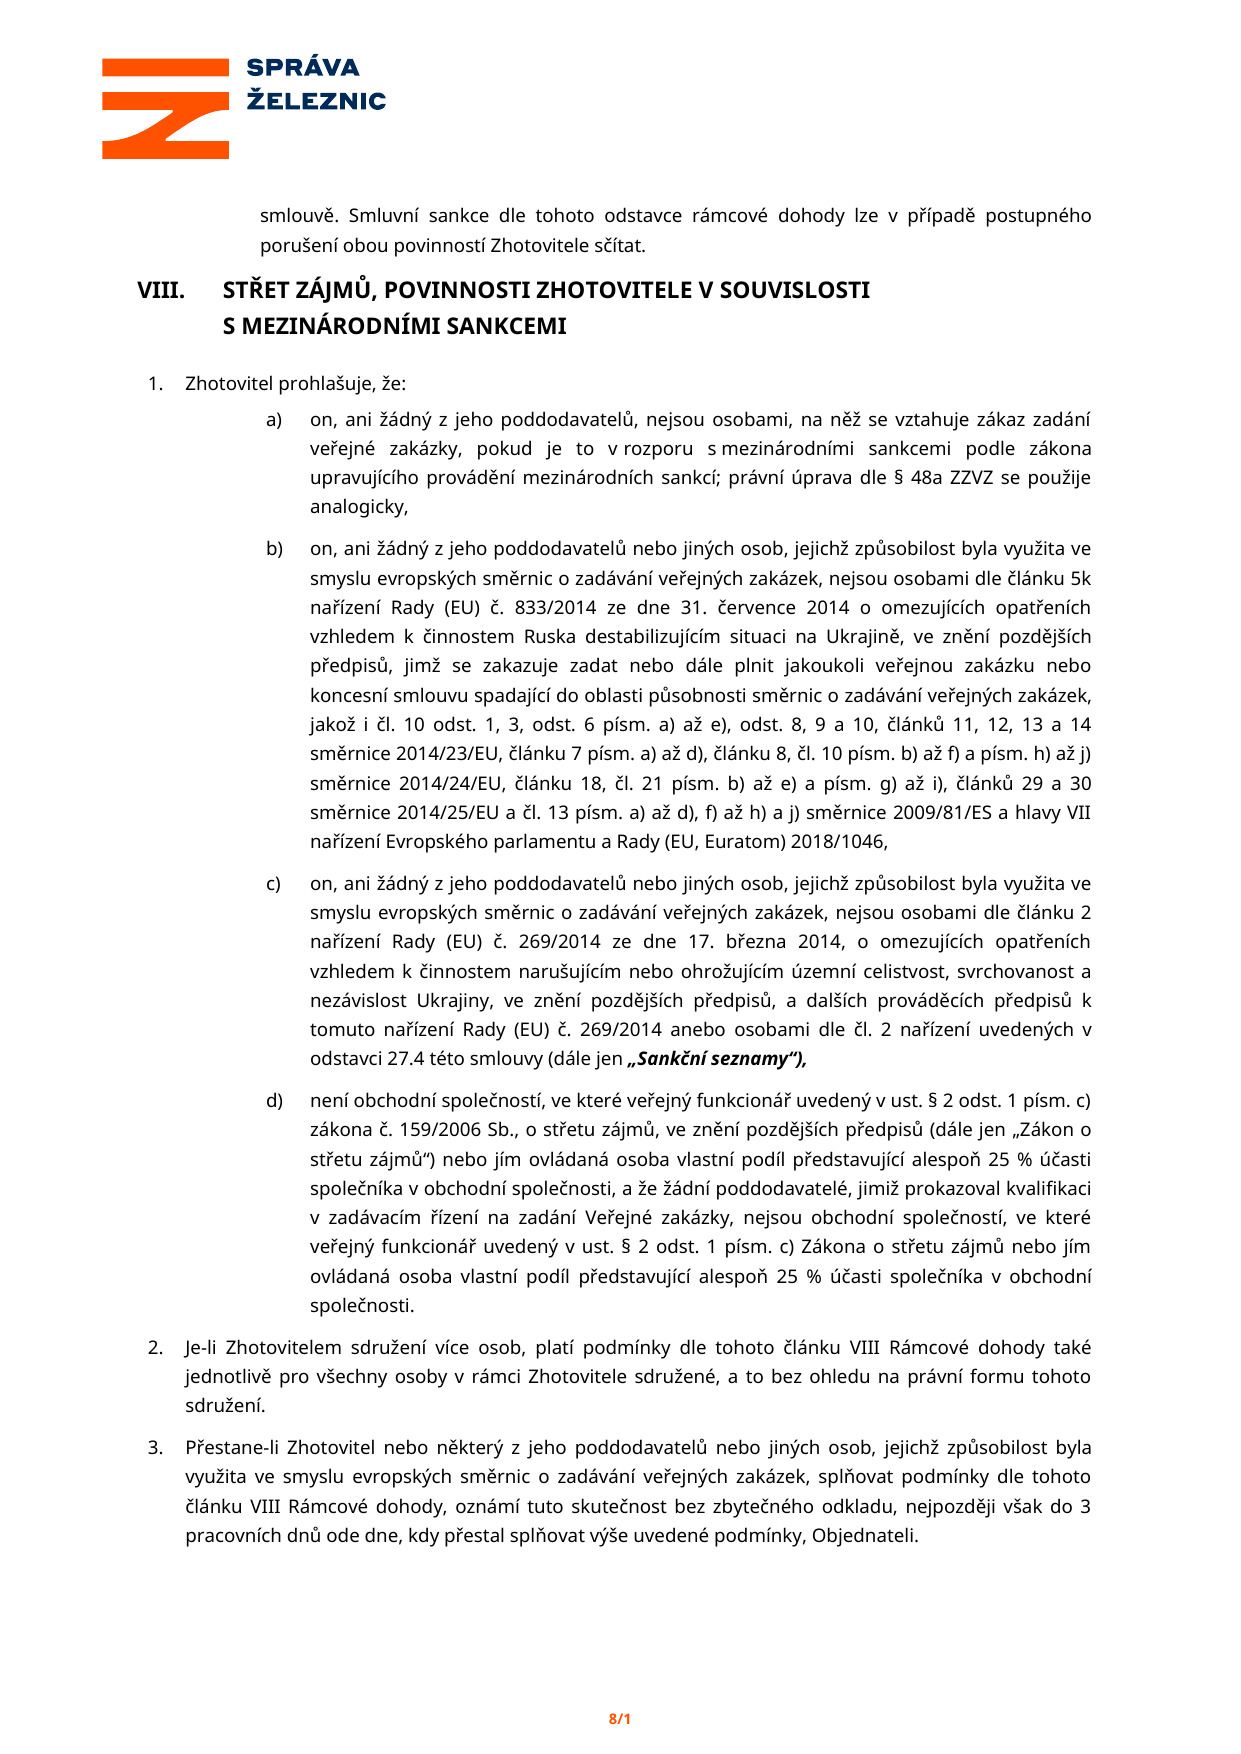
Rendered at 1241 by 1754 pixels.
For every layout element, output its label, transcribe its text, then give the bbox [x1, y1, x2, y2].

text on, ani žádný z jeho poddodavatelů, nejsou osobami, na něž se vztahuje zákaz zadání veřejné zakázky, pokud je to v rozporu s mezinárodními sankcemi podle zákona upravujícího provádění mezinárodních sankcí; právní úprava dle § 48a ZZVZ se použije analogicky, [266, 406, 1093, 519]
text on, ani žádný z jeho poddodavatelů nebo jiných osob, jejichž způsobilost byla využita ve smyslu evropských směrnic o zadávání veřejných zakázek, nejsou osobami dle článku 2 nařízení Rady (EU) č. 269/2014 ze dne 17. března 2014, o omezujících opatřeních vzhledem k činnostem narušujícím nebo ohrožujícím územní celistvost, svrchovanost a nezávislost Ukrajiny, ve znění pozdějších předpisů, a dalších prováděcích předpisů k tomuto nařízení Rady (EU) č. 269/2014 anebo osobami dle čl. 2 nařízení uvedených v odstavci 27.4 této smlouvy (dále jen „Sankční seznamy“), [266, 870, 1093, 1071]
text on, ani žádný z jeho poddodavatelů nebo jiných osob, jejichž způsobilost byla využita ve smyslu evropských směrnic o zadávání veřejných zakázek, nejsou osobami dle článku 5k nařízení Rady (EU) č. 833/2014 ze dne 31. července 2014 o omezujících opatřeních vzhledem k činnostem Ruska destabilizujícím situaci na Ukrajině, ve znění pozdějších předpisů, jimž se zakazuje zadat nebo dále plnit jakoukoli veřejnou zakázku nebo koncesní smlouvu spadající do oblasti působnosti směrnic o zadávání veřejných zakázek, jakož i čl. 10 odst. 1, 3, odst. 6 písm. a) až e), odst. 8, 9 a 10, článků 11, 12, 13 a 14 směrnice 2014/23/EU, článku 7 písm. a) až d), článku 8, čl. 10 písm. b) až f) a písm. h) až j) směrnice 2014/24/EU, článku 18, čl. 21 písm. b) až e) a písm. g) až i), článků 29 a 30 směrnice 2014/25/EU a čl. 13 písm. a) až d), f) až h) a j) směrnice 2009/81/ES a hlavy VII nařízení Evropského parlamentu a Rady (EU, Euratom) 2018/1046, [266, 536, 1093, 854]
text není obchodní společností, ve které veřejný funkcionář uvedený v ust. § 2 odst. 1 písm. c) zákona č. 159/2006 Sb., o střetu zájmů, ve znění pozdějších předpisů (dále jen „Zákon o střetu zájmů“) nebo jím ovládaná osoba vlastní podíl představující alespoň 25 % účasti společníka v obchodní společnosti, a že žádní poddodavatelé, jimiž prokazoval kvalifikaci v zadávacím řízení na zadání Veřejné zakázky, nejsou obchodní společností, ve které veřejný funkcionář uvedený v ust. § 2 odst. 1 písm. c) Zákona o střetu zájmů nebo jím ovládaná osoba vlastní podíl představující alespoň 25 % účasti společníka v obchodní společnosti. [266, 1087, 1093, 1318]
list Zhotovitel prohlašuje, že: [148, 371, 1093, 396]
list Je-li Zhotovitelem sdružení více osob, platí podmínky dle tohoto článku VIII Rámcové dohody také jednotlivě pro všechny osoby v rámci Zhotovitele sdružené, a to bez ohledu na právní formu tohoto sdružení. [148, 1334, 1093, 1418]
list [223, 203, 1093, 257]
list STŘET ZÁJMŮ, POVINNOSTI ZHOTOVITELE V SOUVISLOSTI S MEZINÁRODNÍMI SANKCEMI [185, 274, 1093, 341]
list Přestane-li Zhotovitel nebo některý z jeho poddodavatelů nebo jiných osob, jejichž způsobilost byla využita ve smyslu evropských směrnic o zadávání veřejných zakázek, splňovat podmínky dle tohoto článku VIII Rámcové dohody, oznámí tuto skutečnost bez zbytečného odkladu, nejpozději však do 3 pracovních dnů ode dne, kdy přestal splňovat výše uvedené podmínky, Objednateli. [148, 1434, 1093, 1548]
